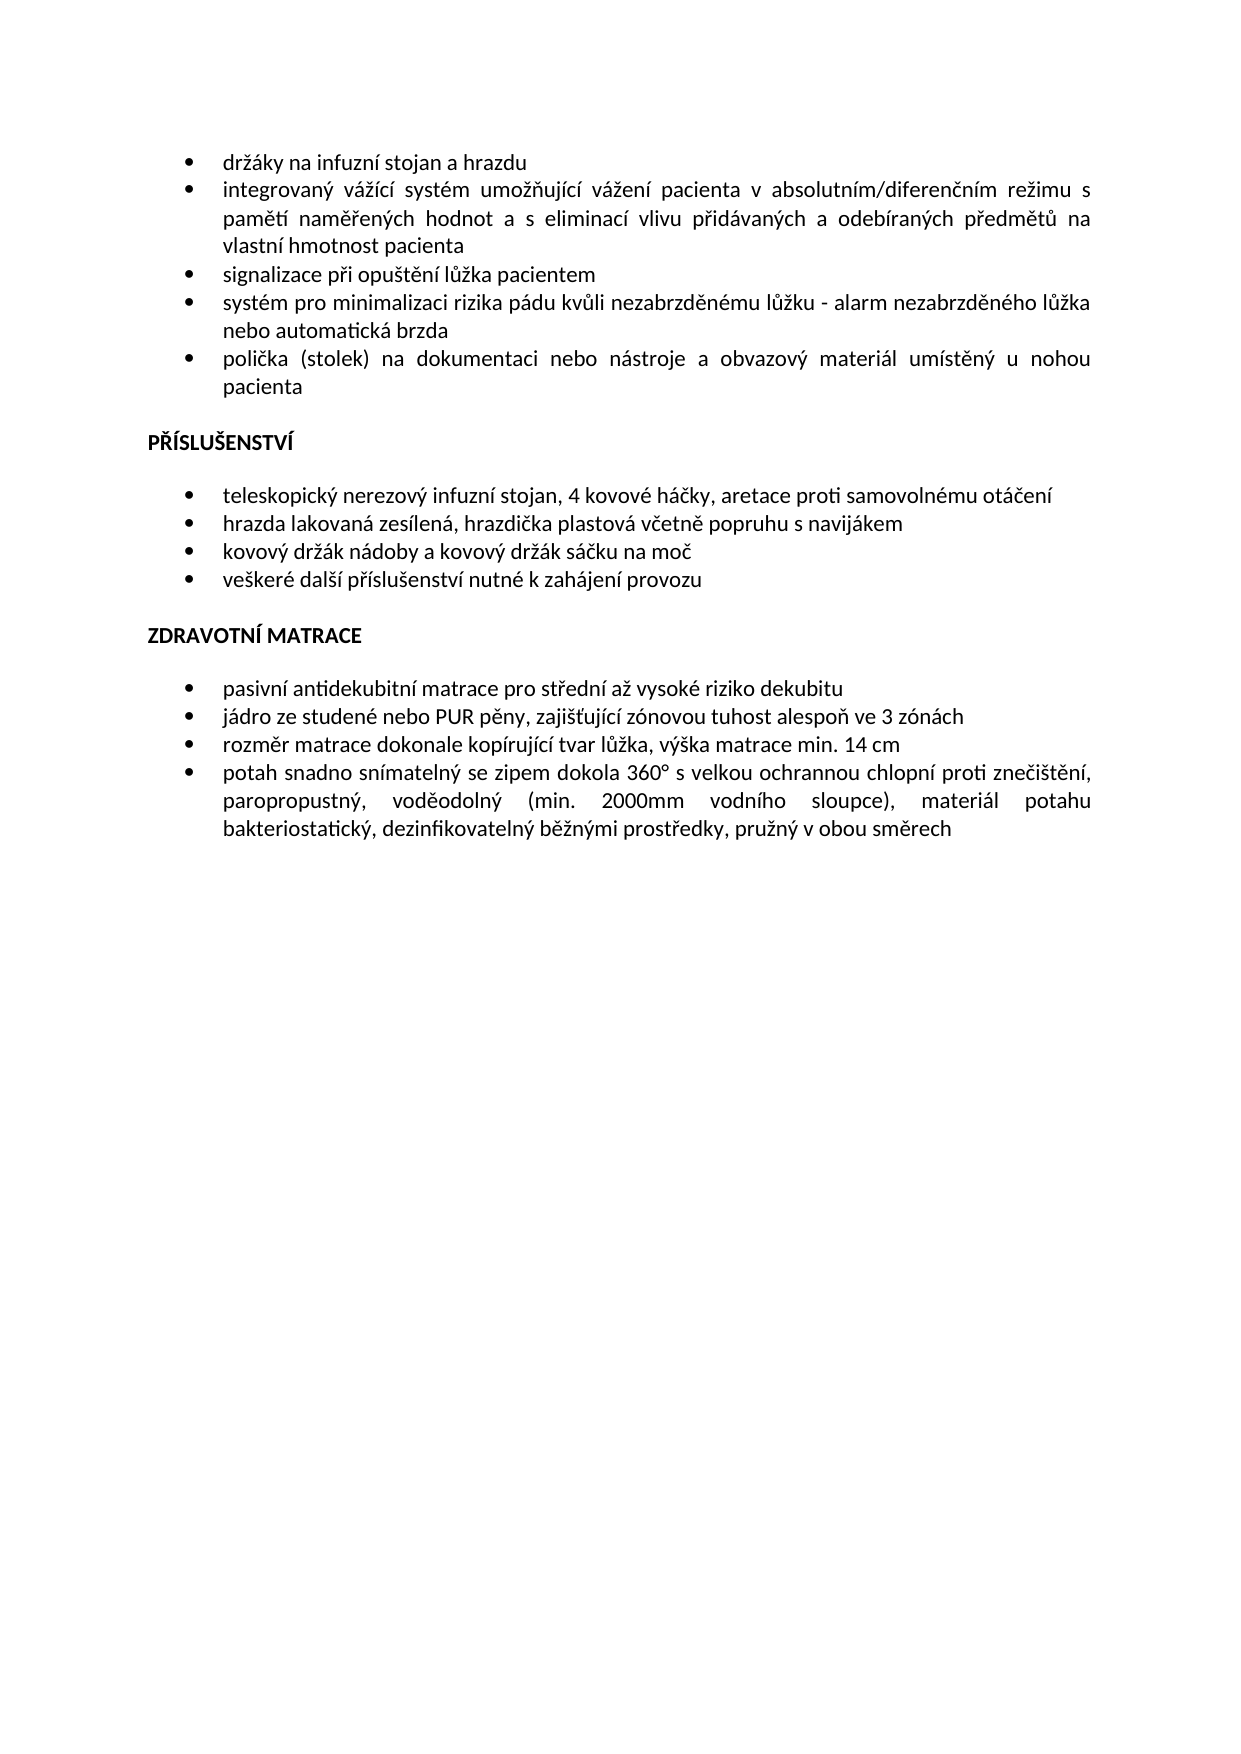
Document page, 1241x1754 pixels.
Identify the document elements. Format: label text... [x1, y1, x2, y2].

list systém pro minimalizaci rizika pádu kvůli nezabrzděnému lůžku - alarm nezabrzděného lůžka nebo automatická brzda [185, 288, 1093, 344]
list kovový držák nádoby a kovový držák sáčku na moč [185, 537, 1093, 565]
list držáky na infuzní stojan a hrazdu [185, 148, 1093, 176]
list jádro ze studené nebo PUR pěny, zajišťující zónovou tuhost alespoň ve 3 zónách [185, 702, 1093, 730]
list integrovaný vážící systém umožňující vážení pacienta v absolutním/diferenčním režimu s pamětí naměřených hodnot a s eliminací vlivu přidávaných a odebíraných předmětů na vlastní hmotnost pacienta [185, 176, 1093, 260]
text PŘÍSLUŠENSTVÍ [148, 428, 1093, 456]
list veškeré další příslušenství nutné k zahájení provozu [185, 565, 1093, 593]
list rozměr matrace dokonale kopírující tvar lůžka, výška matrace min. 14 cm [185, 730, 1093, 758]
list potah snadno snímatelný se zipem dokola 360° s velkou ochrannou chlopní proti znečištění, paropropustný, voděodolný (min. 2000mm vodního sloupce), materiál potahu bakteriostatický, dezinfikovatelný běžnými prostředky, pružný v obou směrech [185, 758, 1093, 842]
list hrazda lakovaná zesílená, hrazdička plastová včetně popruhu s navijákem [185, 509, 1093, 537]
list pasivní antidekubitní matrace pro střední až vysoké riziko dekubitu [185, 674, 1093, 702]
text ZDRAVOTNÍ MATRACE [148, 621, 1093, 649]
list signalizace při opuštění lůžka pacientem [185, 260, 1093, 288]
list teleskopický nerezový infuzní stojan, 4 kovové háčky, aretace proti samovolnému otáčení [185, 481, 1093, 509]
list polička (stolek) na dokumentaci nebo nástroje a obvazový materiál umístěný u nohou pacienta [185, 344, 1093, 400]
